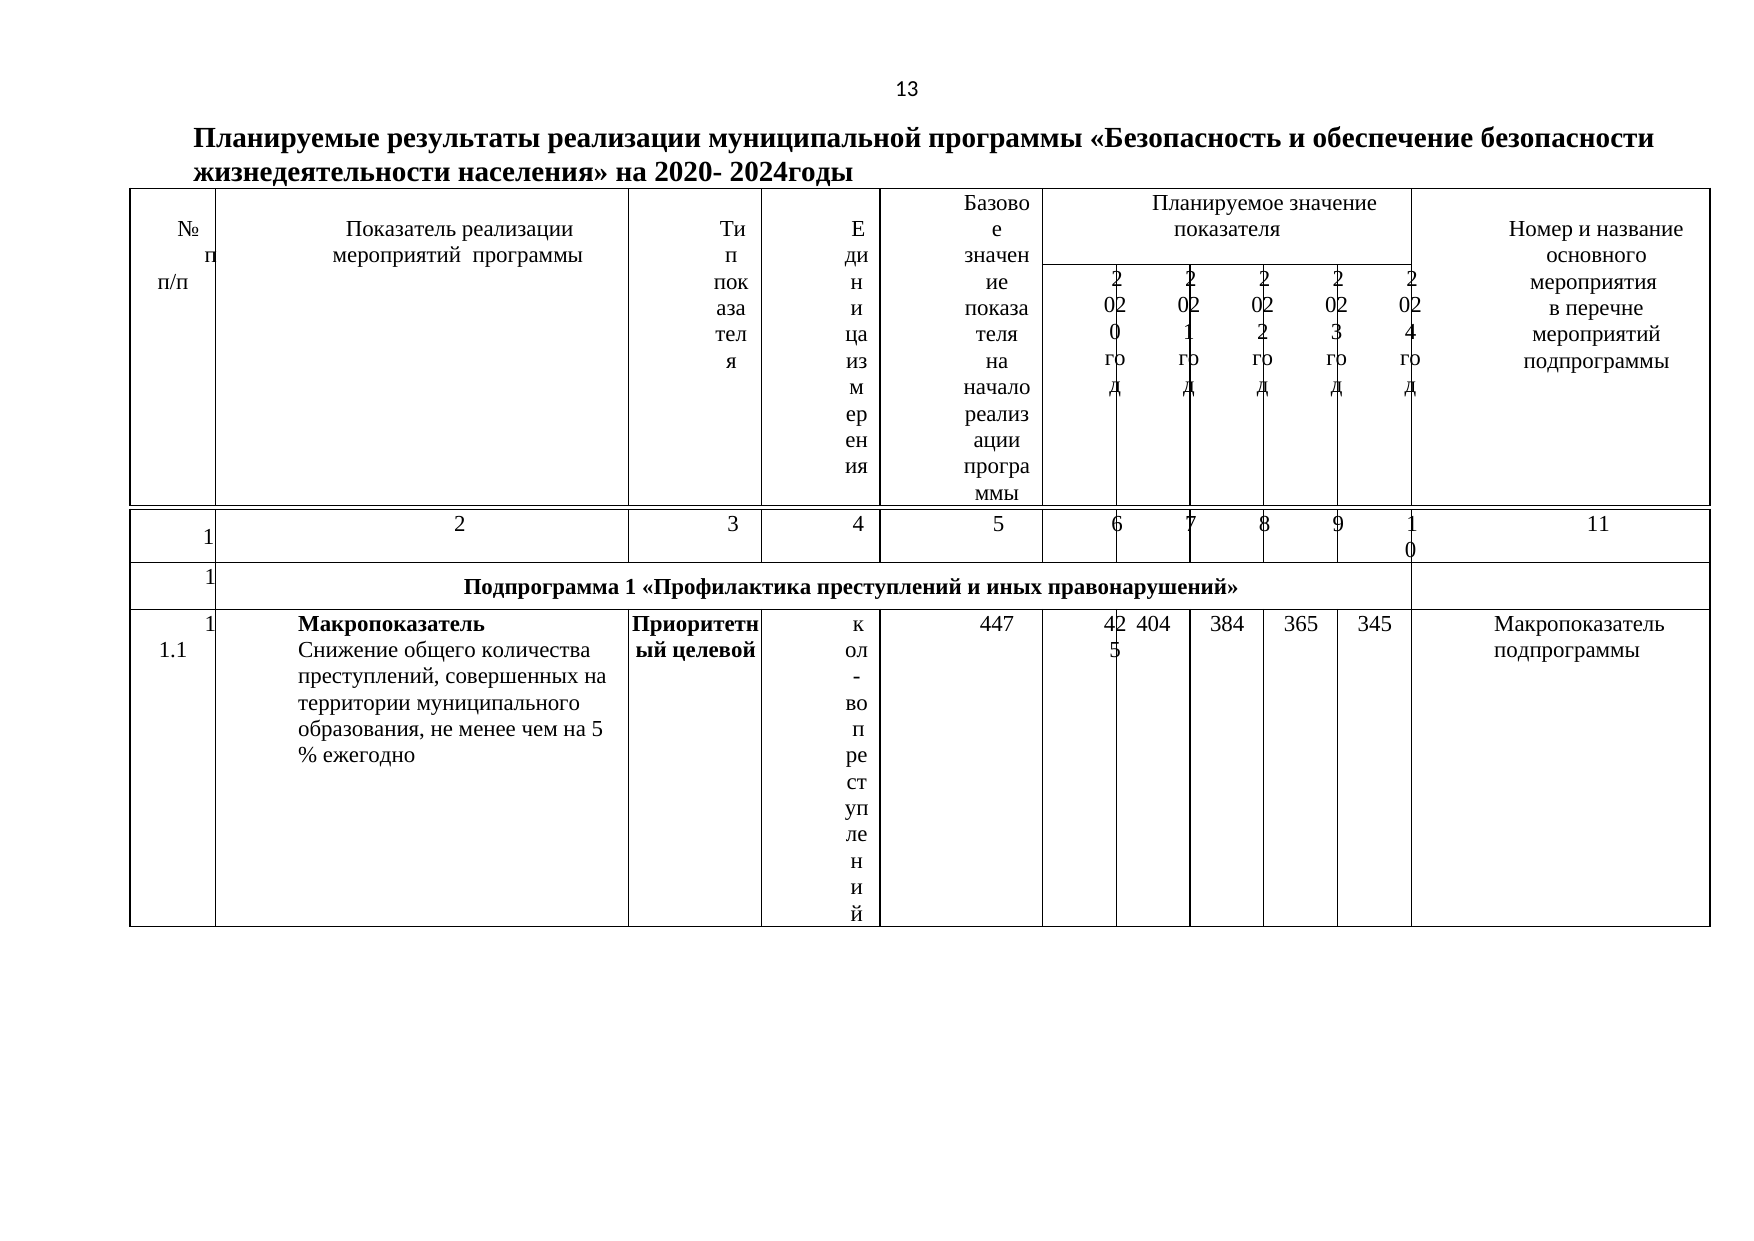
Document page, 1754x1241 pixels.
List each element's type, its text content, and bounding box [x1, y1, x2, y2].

table_header 10 [1338, 510, 1411, 562]
table_cell 345 [1338, 610, 1411, 926]
table_header Единица измерения [762, 189, 879, 505]
list Планируемые результаты реализации муниципальной программы «Безопасность и обеспечение безопасности жизнедеятельности населения» на 2020- 2024годы [118, 121, 1695, 188]
table_cell 2022 год [1191, 265, 1263, 505]
table_cell 2020 год [1043, 265, 1116, 505]
table_cell Приоритетный целевой [629, 610, 761, 926]
table_cell Подпрограмма 1 «Профилактика преступлений и иных правонарушений» [216, 563, 1411, 609]
table_cell 404 [1117, 610, 1189, 926]
table_cell 11.1 [131, 610, 215, 926]
table_header Базовое значение показателя на начало реализации программы [881, 189, 1042, 505]
table_cell 1 [131, 563, 215, 609]
table_cell Макропоказатель Снижение общего количества преступлений, совершенных на территории муниципального образования, не менее чем на 5 % ежегодно [216, 610, 628, 926]
table_header Номер и название основного мероприятия в перечне мероприятий подпрограммы [1412, 189, 1709, 505]
table_cell 2023 год [1264, 265, 1337, 505]
table_header 6 [1043, 510, 1116, 562]
table_header 1 [131, 510, 215, 562]
table_header 8 [1191, 510, 1263, 562]
table_header Показатель реализации мероприятий программы [216, 189, 628, 505]
table_header 4 [762, 510, 879, 562]
table_header 5 [881, 510, 1042, 562]
table_cell [1412, 563, 1709, 609]
table_header Тип показателя [629, 189, 761, 505]
table_header 9 [1264, 510, 1337, 562]
table_cell 384 [1191, 610, 1263, 926]
table_header 3 [629, 510, 761, 562]
table_cell Макропоказатель подпрограммы [1412, 610, 1709, 926]
table_header 11 [1412, 510, 1709, 562]
table_header 2 [216, 510, 628, 562]
table_cell 2024 год [1338, 265, 1411, 505]
table_cell 365 [1264, 610, 1337, 926]
table_header Планируемое значение показателя [1043, 189, 1411, 264]
table_cell 425 [1043, 610, 1116, 926]
table_header № пп/п [131, 189, 215, 505]
table_header 7 [1117, 510, 1189, 562]
table_cell кол-во преступлений [762, 610, 879, 926]
table_cell 447 [881, 610, 1042, 926]
table_cell 2021 год [1117, 265, 1189, 505]
